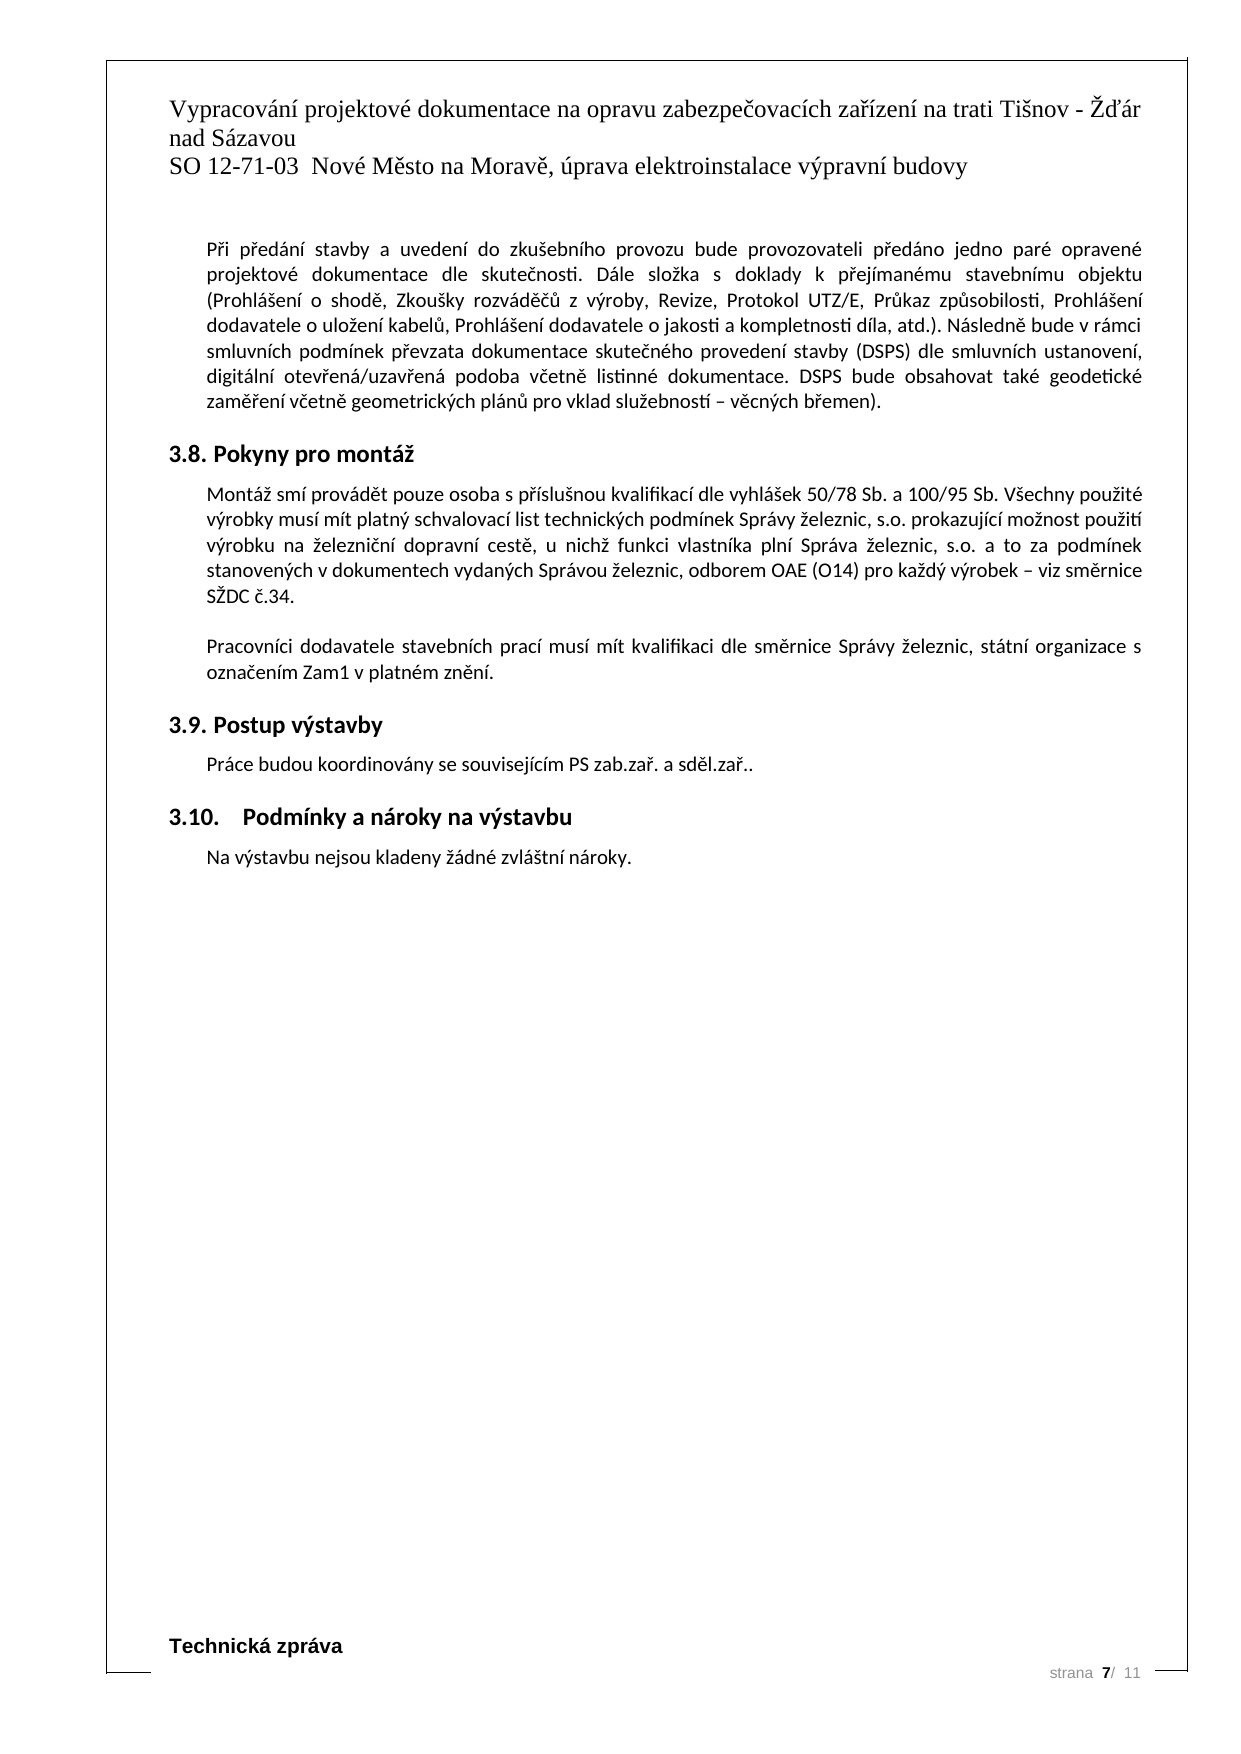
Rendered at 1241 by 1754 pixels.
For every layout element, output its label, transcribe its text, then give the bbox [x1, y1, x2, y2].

list Montáž smí provádět pouze osoba s příslušnou kvalifikací dle vyhlášek 50/78 Sb. a 100/95 Sb. Všechny použité výrobky musí mít platný schvalovací list technických podmínek Správy železnic, s.o. prokazující možnost použití výrobku na železniční dopravní cestě, u nichž funkci vlastníka plní Správa železnic, s.o. a to za podmínek stanovených v dokumentech vydaných Správou železnic, odborem OAE (O14) pro každý výrobek – viz směrnice SŽDC č.34. [206, 481, 1144, 608]
list Při předání stavby a uvedení do zkušebního provozu bude provozovateli předáno jedno paré opravené projektové dokumentace dle skutečnosti. Dále složka s doklady k přejímanému stavebnímu objektu (Prohlášení o shodě, Zkoušky rozváděčů z výroby, Revize, Protokol UTZ/E, Průkaz způsobilosti, Prohlášení dodavatele o uložení kabelů, Prohlášení dodavatele o jakosti a kompletnosti díla, atd.). Následně bude v rámci smluvních podmínek převzata dokumentace skutečného provedení stavby (DSPS) dle smluvních ustanovení, digitální otevřená/uzavřená podoba včetně listinné dokumentace. DSPS bude obsahovat také geodetické zaměření včetně geometrických plánů pro vklad služebností – věcných břemen). [206, 236, 1144, 414]
list Pracovníci dodavatele stavebních prací musí mít kvalifikaci dle směrnice Správy železnic, státní organizace s označením Zam1 v platném znění. [206, 634, 1144, 684]
text Pokyny pro montáž [168, 439, 1144, 469]
list Na výstavbu nejsou kladeny žádné zvláštní nároky. [206, 844, 1144, 869]
text Podmínky a nároky na výstavbu [168, 802, 1144, 832]
list Práce budou koordinovány se souvisejícím PS zab.zař. a sděl.zař.. [206, 752, 1144, 777]
text Postup výstavby [168, 710, 1144, 739]
